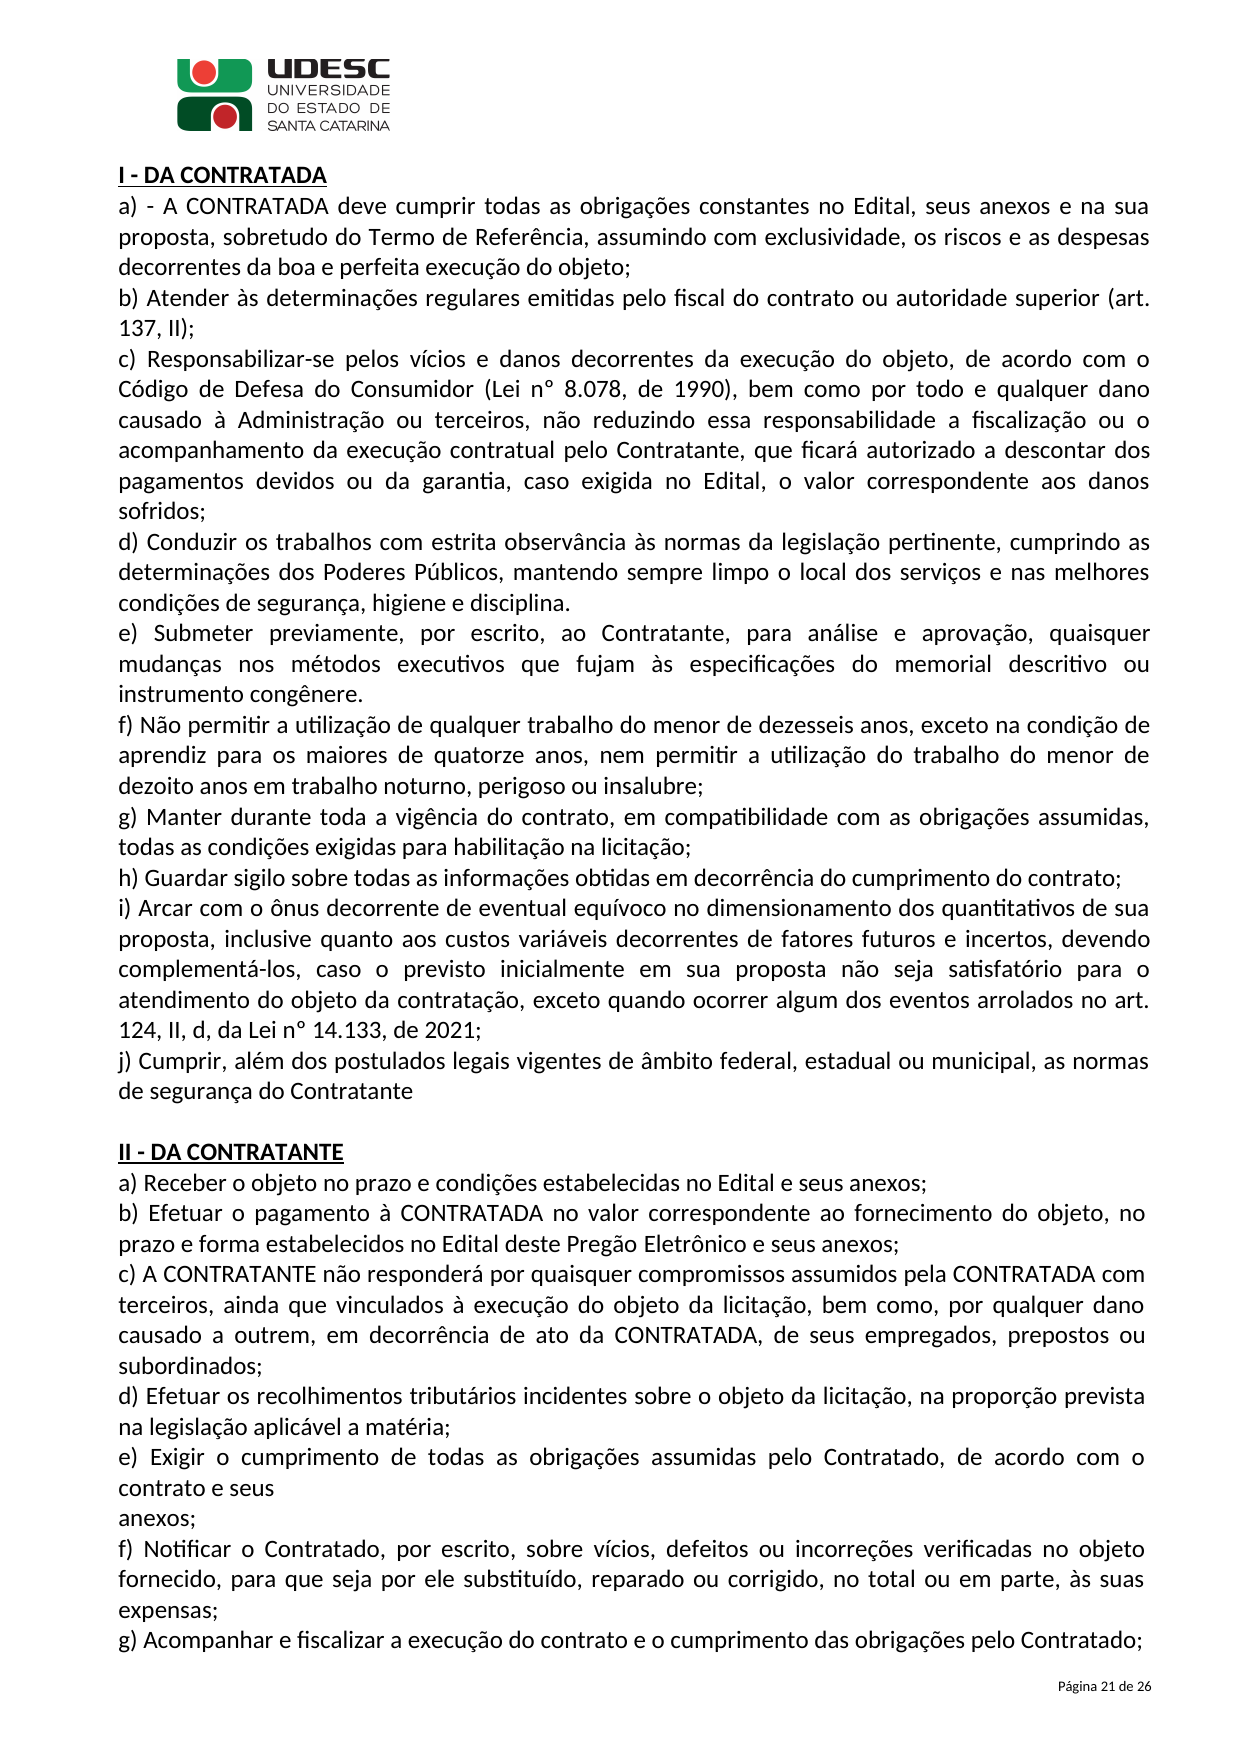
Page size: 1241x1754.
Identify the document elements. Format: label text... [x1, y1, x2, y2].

text e) Exigir o cumprimento de todas as obrigações assumidas pelo Contratado, de acordo com o contrato e seus [118, 1442, 1147, 1503]
text b) Efetuar o pagamento à CONTRATADA no valor correspondente ao fornecimento do objeto, no prazo e forma estabelecidos no Edital deste Pregão Eletrônico e seus anexos; [118, 1197, 1147, 1258]
text b) Atender às determinações regulares emitidas pelo fiscal do contrato ou autoridade superior (art. 137, II); [118, 282, 1152, 343]
text I - DA CONTRATADA [118, 160, 1152, 190]
text e) Submeter previamente, por escrito, ao Contratante, para análise e aprovação, quaisquer mudanças nos métodos executivos que fujam às especificações do memorial descritivo ou instrumento congênere. [118, 617, 1152, 709]
text c) Responsabilizar-se pelos vícios e danos decorrentes da execução do objeto, de acordo com o Código de Defesa do Consumidor (Lei nº 8.078, de 1990), bem como por todo e qualquer dano causado à Administração ou terceiros, não reduzindo essa responsabilidade a fiscalização ou o acompanhamento da execução contratual pelo Contratante, que ficará autorizado a descontar dos pagamentos devidos ou da garantia, caso exigida no Edital, o valor correspondente aos danos sofridos; [118, 343, 1152, 526]
text g) Manter durante toda a vigência do contrato, em compatibilidade com as obrigações assumidas, todas as condições exigidas para habilitação na licitação; [118, 801, 1152, 862]
text anexos; [118, 1503, 1147, 1533]
text f) Não permitir a utilização de qualquer trabalho do menor de dezesseis anos, exceto na condição de aprendiz para os maiores de quatorze anos, nem permitir a utilização do trabalho do menor de dezoito anos em trabalho noturno, perigoso ou insalubre; [118, 709, 1152, 801]
text f) Notificar o Contratado, por escrito, sobre vícios, defeitos ou incorreções verificadas no objeto fornecido, para que seja por ele substituído, reparado ou corrigido, no total ou em parte, às suas expensas; [118, 1533, 1147, 1625]
text i) Arcar com o ônus decorrente de eventual equívoco no dimensionamento dos quantitativos de sua proposta, inclusive quanto aos custos variáveis decorrentes de fatores futuros e incertos, devendo complementá-los, caso o previsto inicialmente em sua proposta não seja satisfatório para o atendimento do objeto da contratação, exceto quando ocorrer algum dos eventos arrolados no art. 124, II, d, da Lei nº 14.133, de 2021; [118, 892, 1152, 1045]
text d) Efetuar os recolhimentos tributários incidentes sobre o objeto da licitação, na proporção prevista na legislação aplicável a matéria; [118, 1381, 1147, 1442]
picture [177, 59, 390, 131]
text a) - A CONTRATADA deve cumprir todas as obrigações constantes no Edital, seus anexos e na sua proposta, sobretudo do Termo de Referência, assumindo com exclusividade, os riscos e as despesas decorrentes da boa e perfeita execução do objeto; [118, 190, 1152, 282]
text II - DA CONTRATANTE [118, 1136, 1152, 1167]
text h) Guardar sigilo sobre todas as informações obtidas em decorrência do cumprimento do contrato; [118, 862, 1152, 892]
text d) Conduzir os trabalhos com estrita observância às normas da legislação pertinente, cumprindo as determinações dos Poderes Públicos, mantendo sempre limpo o local dos serviços e nas melhores condições de segurança, higiene e disciplina. [118, 526, 1152, 617]
text a) Receber o objeto no prazo e condições estabelecidas no Edital e seus anexos; [118, 1167, 1147, 1197]
text j) Cumprir, além dos postulados legais vigentes de âmbito federal, estadual ou municipal, as normas de segurança do Contratante [118, 1045, 1152, 1106]
text g) Acompanhar e fiscalizar a execução do contrato e o cumprimento das obrigações pelo Contratado; [118, 1625, 1147, 1655]
text c) A CONTRATANTE não responderá por quaisquer compromissos assumidos pela CONTRATADA com terceiros, ainda que vinculados à execução do objeto da licitação, bem como, por qualquer dano causado a outrem, em decorrência de ato da CONTRATADA, de seus empregados, prepostos ou subordinados; [118, 1258, 1147, 1381]
